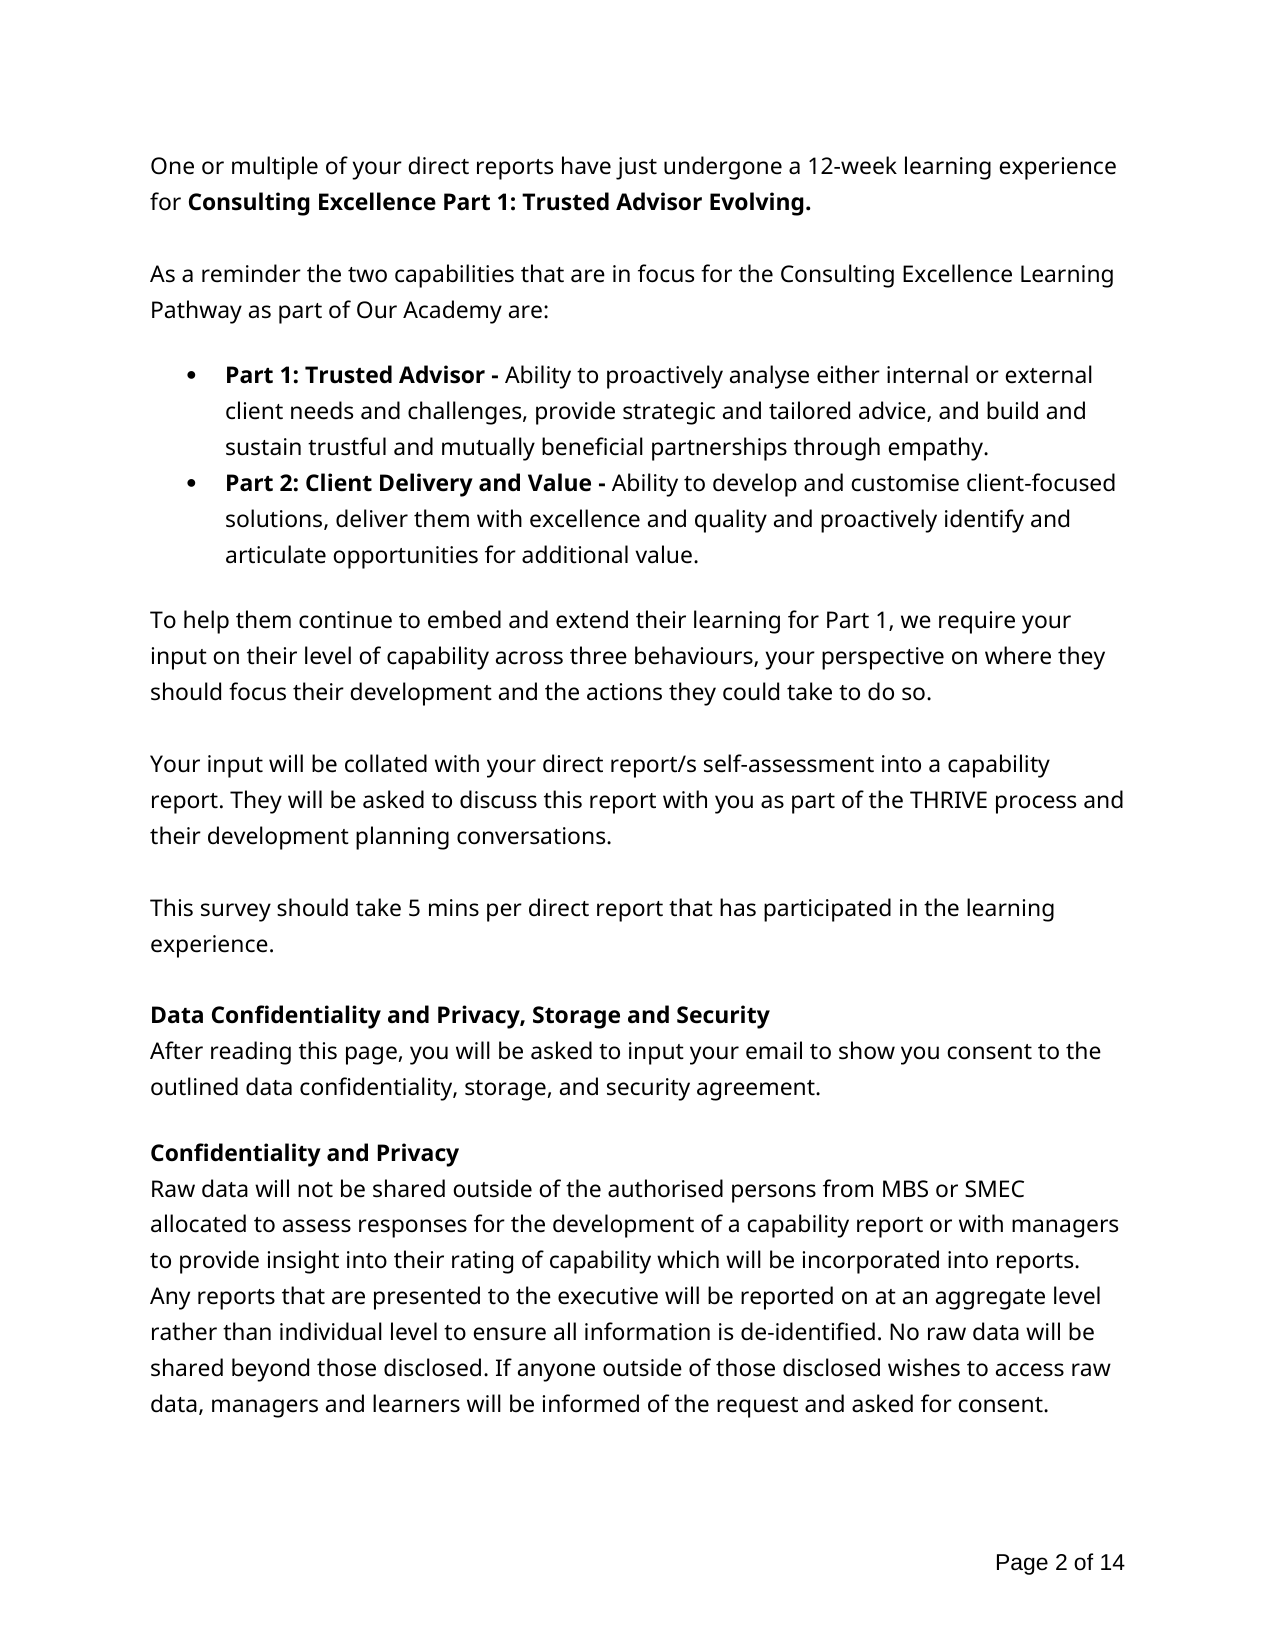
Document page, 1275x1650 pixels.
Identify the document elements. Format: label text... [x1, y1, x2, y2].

text One or multiple of your direct reports have just undergone a 12-week learning experience for Consulting Excellence Part 1: Trusted Advisor Evolving. [150, 150, 1125, 217]
list Part 1: Trusted Advisor - Ability to proactively analyse either internal or external client needs and challenges, provide strategic and tailored advice, and build and sustain trustful and mutually beneficial partnerships through empathy. [187, 359, 1125, 462]
text As a reminder the two capabilities that are in focus for the Consulting Excellence Learning Pathway as part of Our Academy are: [150, 222, 1125, 355]
text To help them continue to embed and extend their learning for Part 1, we require your input on their level of capability across three behaviours, your perspective on where they should focus their development and the actions they could take to do so. Your input will be collated with your direct report/s self-assessment into a capability report. They will be asked to discuss this report with you as part of the THRIVE process and their development planning conversations. This survey should take 5 mins per direct report that has participated in the learning experience. Data Confidentiality and Privacy, Storage and Security After reading this page, you will be asked to input your email to show you consent to the outlined data confidentiality, storage, and security agreement. [150, 604, 1125, 1133]
text Confidentiality and Privacy Raw data will not be shared outside of the authorised persons from MBS or SMEC allocated to assess responses for the development of a capability report or with managers to provide insight into their rating of capability which will be incorporated into reports. Any reports that are presented to the executive will be reported on at an aggregate level rather than individual level to ensure all information is de-identified. No raw data will be shared beyond those disclosed. If anyone outside of those disclosed wishes to access raw data, managers and learners will be informed of the request and asked for consent. [150, 1137, 1125, 1449]
list Part 2: Client Delivery and Value - Ability to develop and customise client-focused solutions, deliver them with excellence and quality and proactively identify and articulate opportunities for additional value. [187, 467, 1125, 600]
